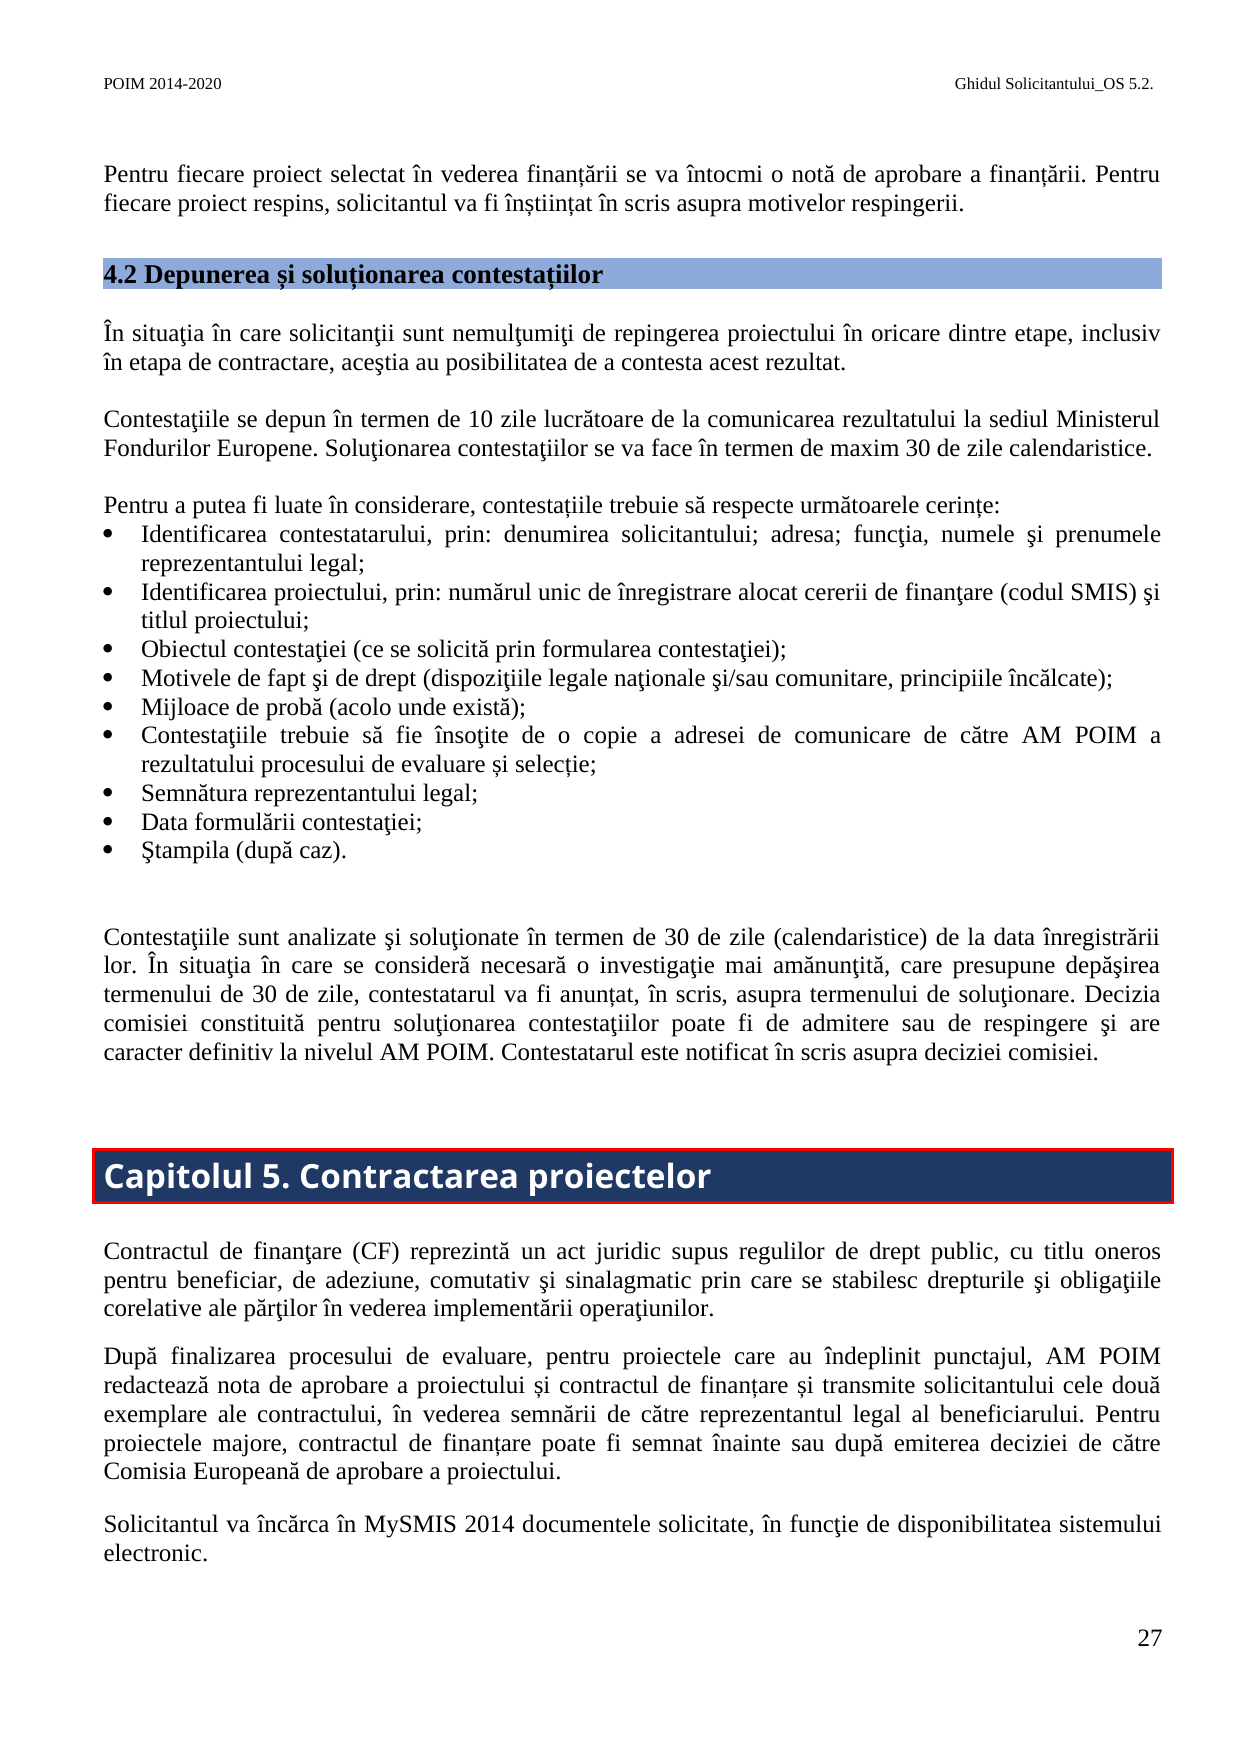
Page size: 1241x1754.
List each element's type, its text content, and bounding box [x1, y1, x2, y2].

text În situaţia în care solicitanţii sunt nemulţumiţi de repingerea proiectului în oricare dintre etape, inclusiv în etapa de contractare, aceştia au posibilitatea de a contesta acest rezultat. [103, 318, 1162, 375]
text Solicitantul va încărca în MySMIS 2014 documentele solicitate, în funcţie de disponibilitatea sistemului electronic. [103, 1509, 1162, 1567]
list Motivele de fapt şi de drept (dispoziţiile legale naţionale şi/sau comunitare, principiile încălcate); [103, 663, 1162, 692]
list Ştampila (după caz). [103, 835, 1162, 864]
subtitle 4.2 Depunerea și soluționarea contestațiilor [103, 258, 1162, 289]
list Contestaţiile trebuie să fie însoţite de o copie a adresei de comunicare de către AM POIM a rezultatului procesului de evaluare și selecție; [103, 720, 1162, 778]
text Contestaţiile se depun în termen de 10 zile lucrătoare de la comunicarea rezultatului la sediul Ministerul Fondurilor Europene. Soluţionarea contestaţiilor se va face în termen de maxim 30 de zile calendaristice. [103, 404, 1162, 462]
text Contestaţiile sunt analizate şi soluţionate în termen de 30 de zile (calendaristice) de la data înregistrării lor. În situaţia în care se consideră necesară o investigaţie mai amănunţită, care presupune depăşirea termenului de 30 de zile, contestatarul va fi anunțat, în scris, asupra termenului de soluţionare. Decizia comisiei constituită pentru soluţionarea contestaţiilor poate fi de admitere sau de respingere şi are caracter definitiv la nivelul AM POIM. Contestatarul este notificat în scris asupra deciziei comisiei. [103, 922, 1162, 1065]
list Semnătura reprezentantului legal; [103, 778, 1162, 807]
text După finalizarea procesului de evaluare, pentru proiectele care au îndeplinit punctajul, AM POIM redactează nota de aprobare a proiectului și contractul de finanțare și transmite solicitantului cele două exemplare ale contractului, în vederea semnării de către reprezentantul legal al beneficiarului. Pentru proiectele majore, contractul de finanțare poate fi semnat înainte sau după emiterea deciziei de către Comisia Europeană de aprobare a proiectului. [103, 1341, 1162, 1485]
text Pentru fiecare proiect selectat în vederea finanțării se va întocmi o notă de aprobare a finanțării. Pentru fiecare proiect respins, solicitantul va fi înștiințat în scris asupra motivelor respingerii. [103, 159, 1162, 217]
list Identificarea proiectului, prin: numărul unic de înregistrare alocat cererii de finanţare (codul SMIS) şi titlul proiectului; [103, 577, 1162, 634]
subtitle Capitolul 5. Contractarea proiectelor [95, 1151, 1171, 1201]
list Data formulării contestaţiei; [103, 807, 1162, 835]
text Contractul de finanţare (CF) reprezintă un act juridic supus regulilor de drept public, cu titlu oneros pentru beneficiar, de adeziune, comutativ şi sinalagmatic prin care se stabilesc drepturile şi obligaţiile corelative ale părţilor în vederea implementării operaţiunilor. [103, 1236, 1162, 1322]
list Obiectul contestaţiei (ce se solicită prin formularea contestaţiei); [103, 634, 1162, 663]
list Mijloace de probă (acolo unde există); [103, 692, 1162, 720]
list Identificarea contestatarului, prin: denumirea solicitantului; adresa; funcţia, numele şi prenumele reprezentantului legal; [103, 519, 1162, 577]
text Pentru a putea fi luate în considerare, contestațiile trebuie să respecte următoarele cerințe: [103, 490, 1162, 519]
